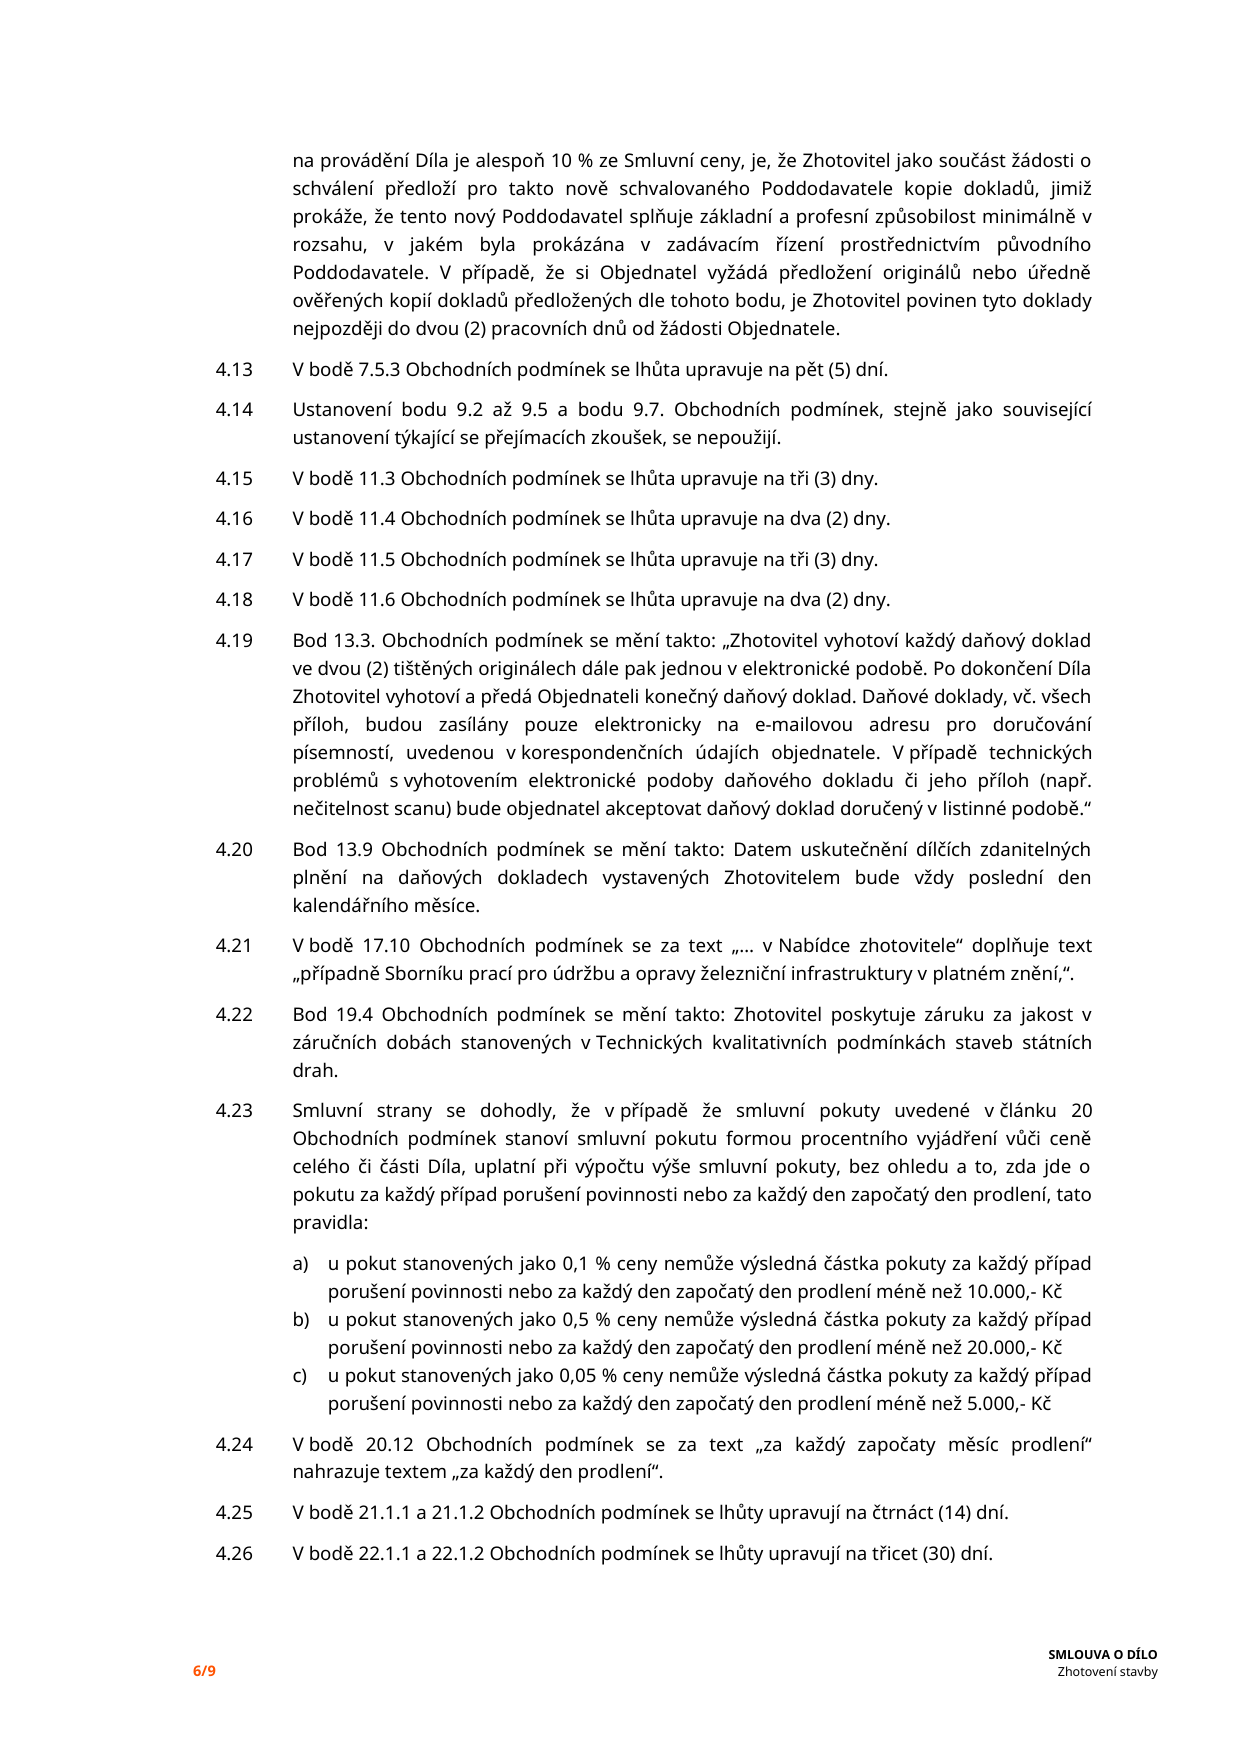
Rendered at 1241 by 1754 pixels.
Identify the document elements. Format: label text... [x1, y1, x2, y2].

list u pokut stanovených jako 0,1 % ceny nemůže výsledná částka pokuty za každý případ porušení povinnosti nebo za každý den započatý den prodlení méně než 10.000,- Kč [292, 1250, 1093, 1304]
text V bodě 21.1.1 a 21.1.2 Obchodních podmínek se lhůty upravují na čtrnáct (14) dní. [216, 1499, 1093, 1525]
text u pokut stanovených jako 0,05 % ceny nemůže výsledná částka pokuty za každý případ porušení povinnosti nebo za každý den započatý den prodlení méně než 5.000,- Kč [292, 1362, 1093, 1416]
text V bodě 20.12 Obchodních podmínek se za text „za každý započaty měsíc prodlení“ nahrazuje textem „za každý den prodlení“. [216, 1431, 1093, 1484]
list Bod 13.3. Obchodních podmínek se mění takto: „Zhotovitel vyhotoví každý daňový doklad ve dvou (2) tištěných originálech dále pak jednou v elektronické podobě. Po dokončení Díla Zhotovitel vyhotoví a předá Objednateli konečný daňový doklad. Daňové doklady, vč. všech příloh, budou zasílány pouze elektronicky na e-mailovou adresu pro doručování písemností, uvedenou v korespondenčních údajích objednatele. V případě technických problémů s vyhotovením elektronické podoby daňového dokladu či jeho příloh (např. nečitelnost scanu) bude objednatel akceptovat daňový doklad doručený v listinné podobě.“ [216, 627, 1093, 821]
text V bodě 11.3 Obchodních podmínek se lhůta upravuje na tři (3) dny. [216, 465, 1093, 491]
text V bodě 11.4 Obchodních podmínek se lhůta upravuje na dva (2) dny. [216, 506, 1093, 531]
text Bod 19.4 Obchodních podmínek se mění takto: Zhotovitel poskytuje záruku za jakost v záručních dobách stanovených v Technických kvalitativních podmínkách staveb státních drah. [216, 1001, 1093, 1083]
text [292, 147, 1093, 341]
text V bodě 17.10 Obchodních podmínek se za text „… v Nabídce zhotovitele“ doplňuje text „případně Sborníku prací pro údržbu a opravy železniční infrastruktury v platném znění,“. [216, 932, 1093, 986]
text u pokut stanovených jako 0,5 % ceny nemůže výsledná částka pokuty za každý případ porušení povinnosti nebo za každý den započatý den prodlení méně než 20.000,- Kč [292, 1306, 1093, 1360]
text V bodě 22.1.1 a 22.1.2 Obchodních podmínek se lhůty upravují na třicet (30) dní. [216, 1540, 1093, 1565]
text V bodě 7.5.3 Obchodních podmínek se lhůta upravuje na pět (5) dní. [216, 356, 1093, 382]
text Smluvní strany se dohodly, že v případě že smluvní pokuty uvedené v článku 20 Obchodních podmínek stanoví smluvní pokutu formou procentního vyjádření vůči ceně celého či části Díla, uplatní při výpočtu výše smluvní pokuty, bez ohledu a to, zda jde o pokutu za každý případ porušení povinnosti nebo za každý den započatý den prodlení, tato pravidla: [216, 1098, 1093, 1235]
text Bod 13.9 Obchodních podmínek se mění takto: Datem uskutečnění dílčích zdanitelných plnění na daňových dokladech vystavených Zhotovitelem bude vždy poslední den kalendářního měsíce. [216, 836, 1093, 917]
text Ustanovení bodu 9.2 až 9.5 a bodu 9.7. Obchodních podmínek, stejně jako související ustanovení týkající se přejímacích zkoušek, se nepoužijí. [216, 397, 1093, 450]
list V bodě 11.6 Obchodních podmínek se lhůta upravuje na dva (2) dny. [216, 587, 1093, 612]
text V bodě 11.5 Obchodních podmínek se lhůta upravuje na tři (3) dny. [216, 546, 1093, 572]
